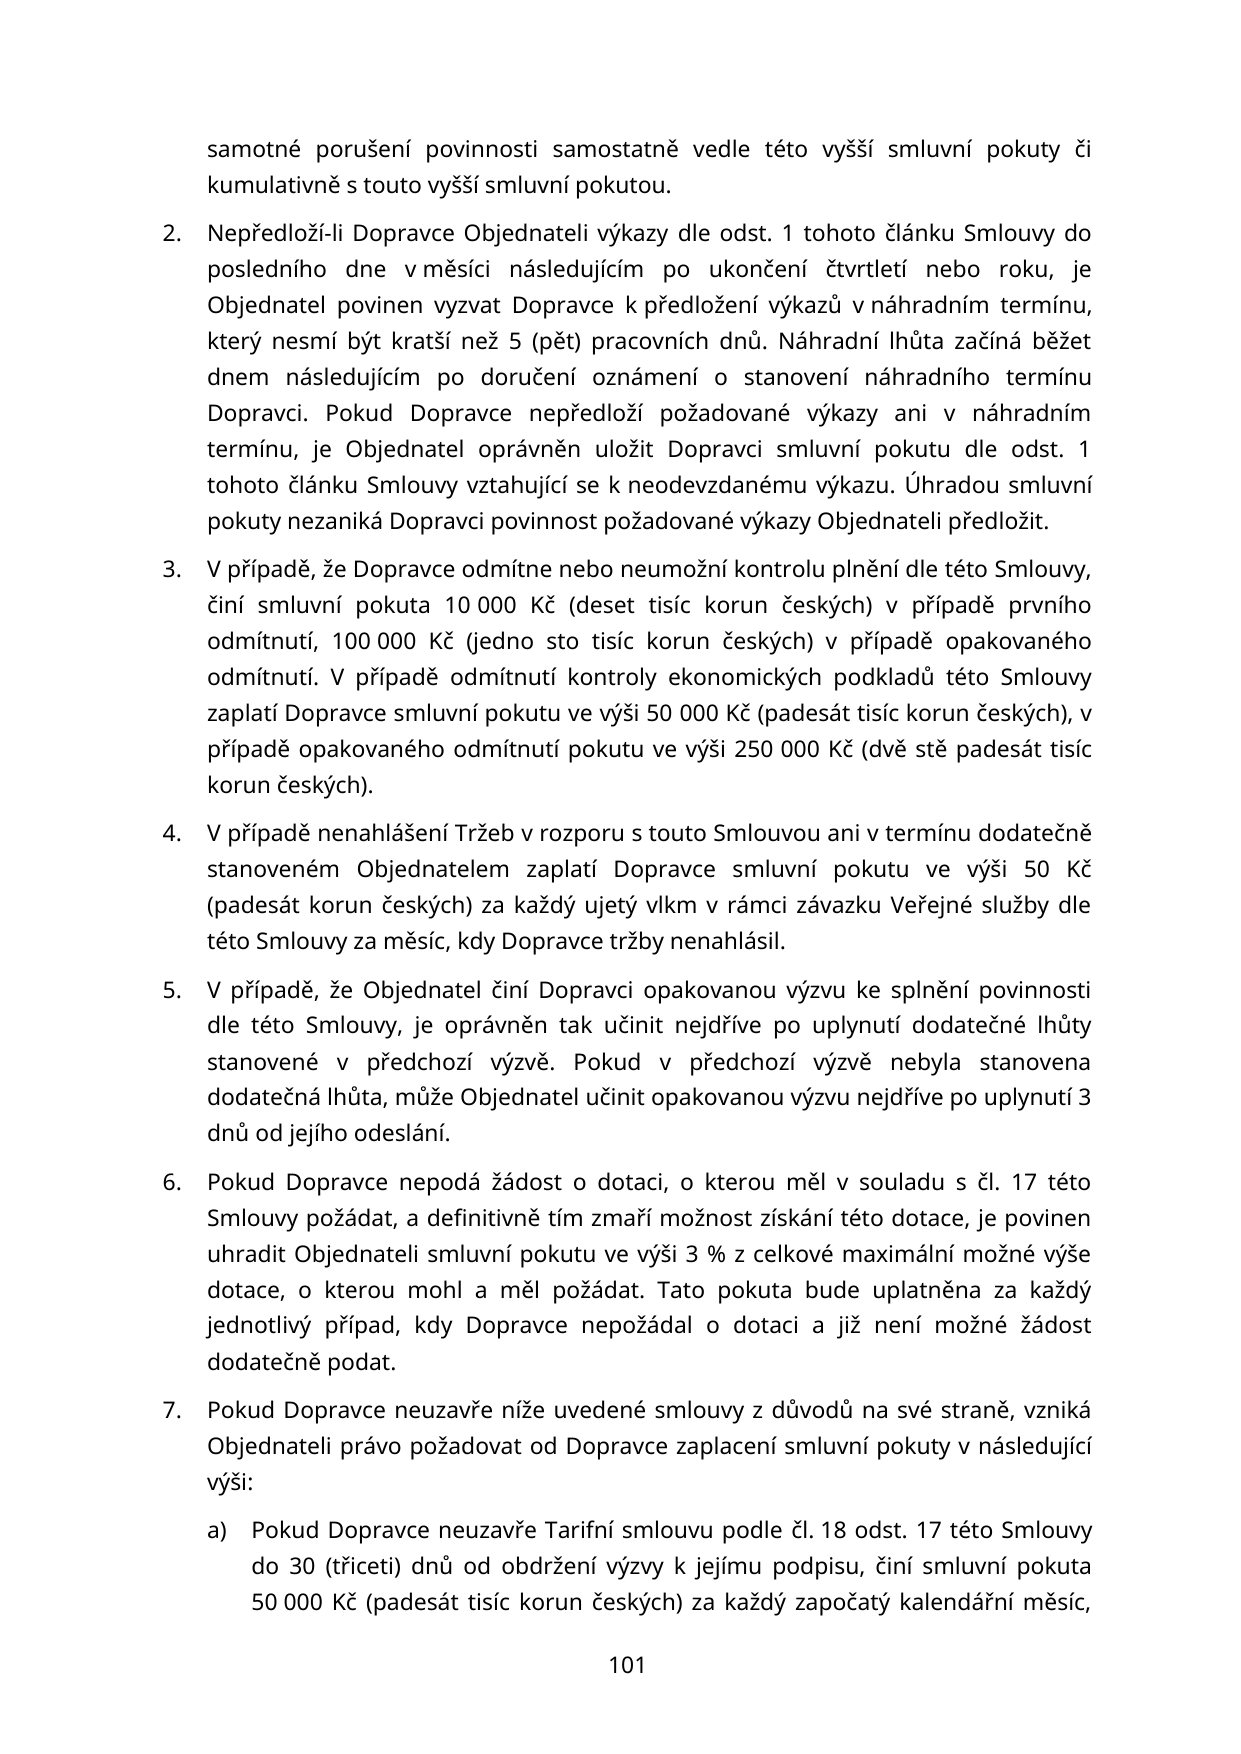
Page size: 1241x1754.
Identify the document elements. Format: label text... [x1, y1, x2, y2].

list V případě, že Objednatel činí Dopravci opakovanou výzvu ke splnění povinnosti dle této Smlouvy, je oprávněn tak učinit nejdříve po uplynutí dodatečné lhůty stanovené v předchozí výzvě. Pokud v předchozí výzvě nebyla stanovena dodatečná lhůta, může Objednatel učinit opakovanou výzvu nejdříve po uplynutí 3 dnů od jejího odeslání. [162, 973, 1093, 1148]
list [207, 1514, 1093, 1617]
list Nepředloží-li Dopravce Objednateli výkazy dle odst. 1 tohoto článku Smlouvy do posledního dne v měsíci následujícím po ukončení čtvrtletí nebo roku, je Objednatel povinen vyzvat Dopravce k předložení výkazů v náhradním termínu, který nesmí být kratší než 5 (pět) pracovních dnů. Náhradní lhůta začíná běžet dnem následujícím po doručení oznámení o stanovení náhradního termínu Dopravci. Pokud Dopravce nepředloží požadované výkazy ani v náhradním termínu, je Objednatel oprávněn uložit Dopravci smluvní pokutu dle odst. 1 tohoto článku Smlouvy vztahující se k neodevzdanému výkazu. Úhradou smluvní pokuty nezaniká Dopravci povinnost požadované výkazy Objednateli předložit. [162, 217, 1093, 536]
list V případě, že Dopravce odmítne nebo neumožní kontrolu plnění dle této Smlouvy, činí smluvní pokuta 10 000 Kč (deset tisíc korun českých) v případě prvního odmítnutí, 100 000 Kč (jedno sto tisíc korun českých) v případě opakovaného odmítnutí. V případě odmítnutí kontroly ekonomických podkladů této Smlouvy zaplatí Dopravce smluvní pokutu ve výši 50 000 Kč (padesát tisíc korun českých), v případě opakovaného odmítnutí pokutu ve výši 250 000 Kč (dvě stě padesát tisíc korun českých). [162, 553, 1093, 800]
list V případě nenahlášení Tržeb v rozporu s touto Smlouvou ani v termínu dodatečně stanoveném Objednatelem zaplatí Dopravce smluvní pokutu ve výši 50 Kč (padesát korun českých) za každý ujetý vlkm v rámci závazku Veřejné služby dle této Smlouvy za měsíc, kdy Dopravce tržby nenahlásil. [162, 817, 1093, 956]
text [207, 133, 1093, 200]
list Pokud Dopravce neuzavře níže uvedené smlouvy z důvodů na své straně, vzniká Objednateli právo požadovat od Dopravce zaplacení smluvní pokuty v následující výši: [162, 1394, 1093, 1497]
list Pokud Dopravce nepodá žádost o dotaci, o kterou měl v souladu s čl. 17 této Smlouvy požádat, a definitivně tím zmaří možnost získání této dotace, je povinen uhradit Objednateli smluvní pokutu ve výši 3 % z celkové maximální možné výše dotace, o kterou mohl a měl požádat. Tato pokuta bude uplatněna za každý jednotlivý případ, kdy Dopravce nepožádal o dotaci a již není možné žádost dodatečně podat. [162, 1166, 1093, 1377]
